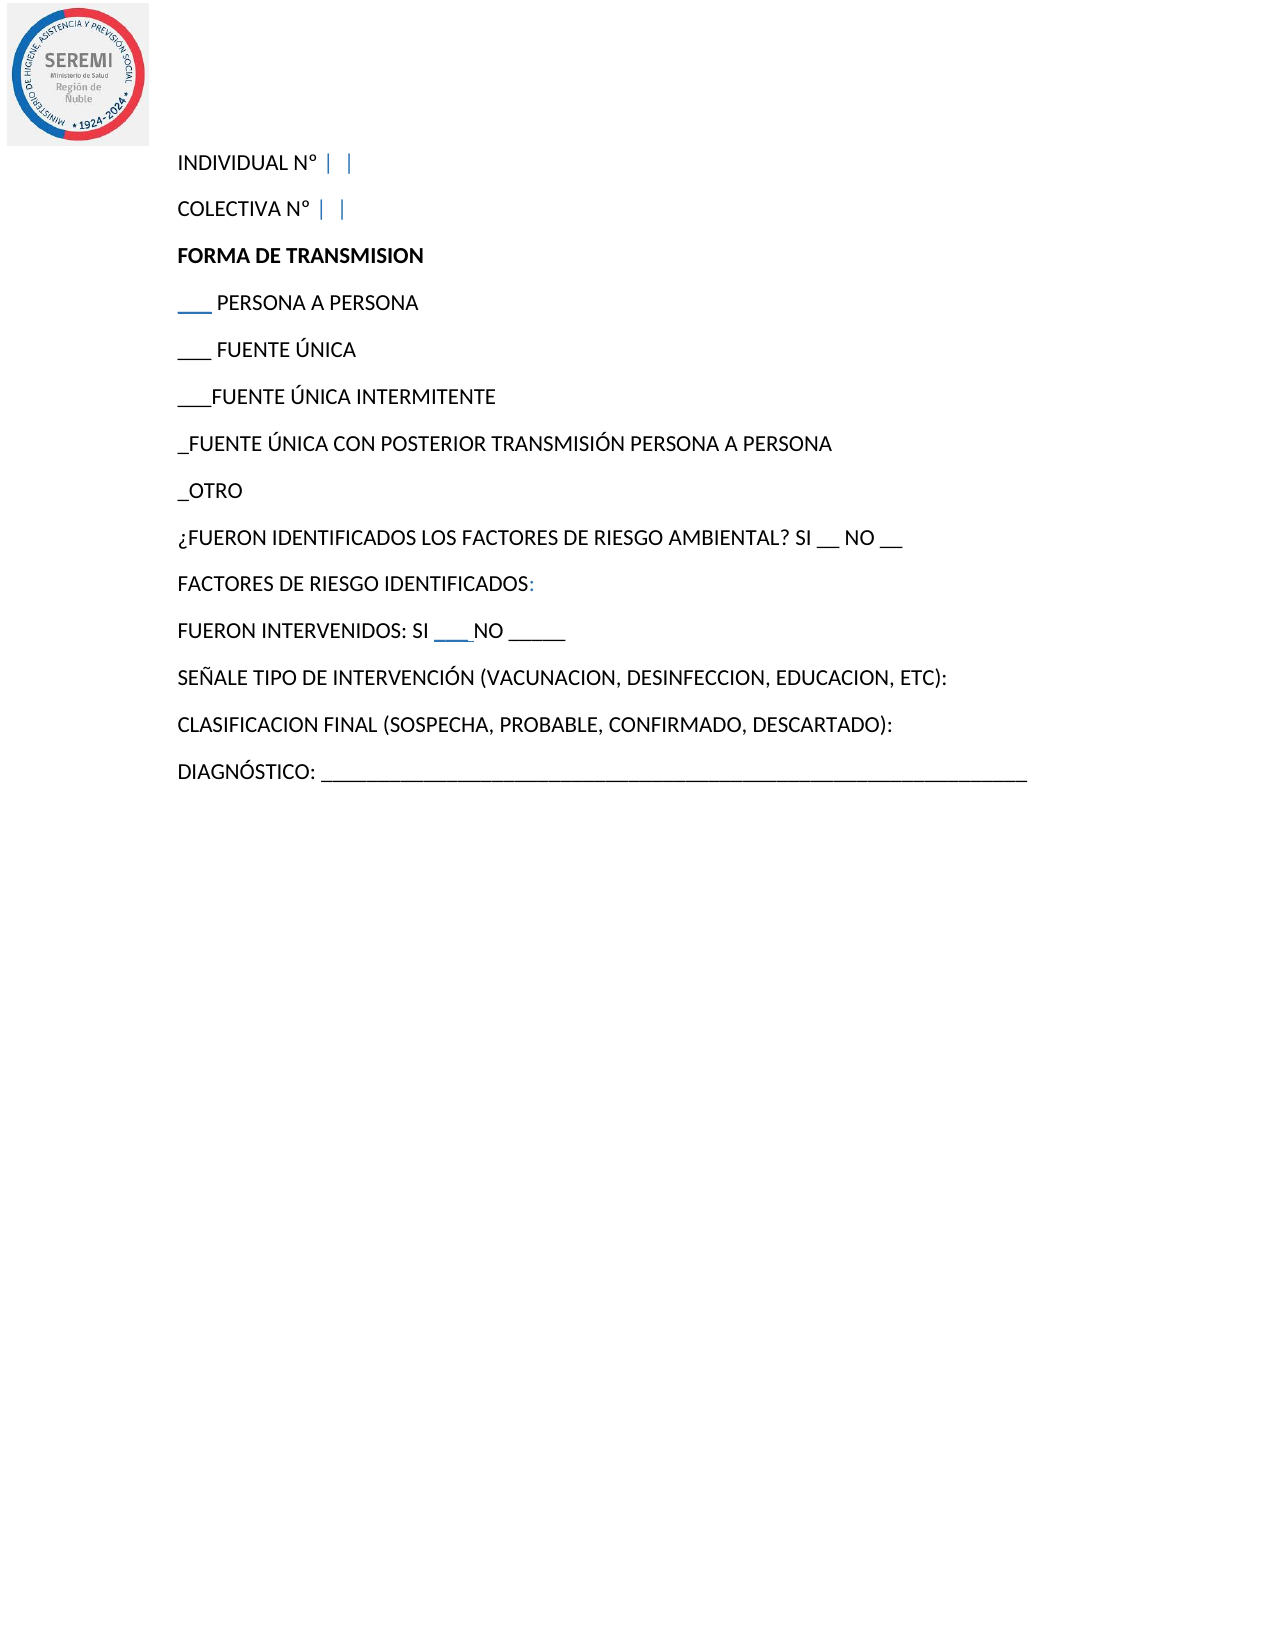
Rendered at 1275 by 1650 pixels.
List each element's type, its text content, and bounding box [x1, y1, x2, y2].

text _FUENTE ÚNICA CON POSTERIOR TRANSMISIÓN PERSONA A PERSONA [177, 429, 1098, 457]
text SEÑALE TIPO DE INTERVENCIÓN (VACUNACION, DESINFECCION, EDUCACION, ETC): [177, 663, 1098, 691]
text ¿FUERON IDENTIFICADOS LOS FACTORES DE RIESGO AMBIENTAL? SI __ NO __ [177, 523, 1098, 551]
text FACTORES DE RIESGO IDENTIFICADOS: [177, 569, 1098, 597]
text DIAGNÓSTICO: ______________________________________________________________ [177, 757, 1098, 785]
text COLECTIVA Nº | | [177, 194, 1098, 222]
text _OTRO [177, 476, 1098, 504]
text CLASIFICACION FINAL (SOSPECHA, PROBABLE, CONFIRMADO, DESCARTADO): [177, 710, 1098, 738]
text ___FUENTE ÚNICA INTERMITENTE [177, 382, 1098, 410]
picture [6, 3, 149, 146]
text FUERON INTERVENIDOS: SI ___ NO _____ [177, 616, 1098, 644]
text INDIVIDUAL Nº | | [177, 148, 1098, 176]
text ___ FUENTE ÚNICA [177, 335, 1098, 363]
text FORMA DE TRANSMISION [177, 241, 1098, 269]
text ___ PERSONA A PERSONA [177, 288, 1098, 316]
